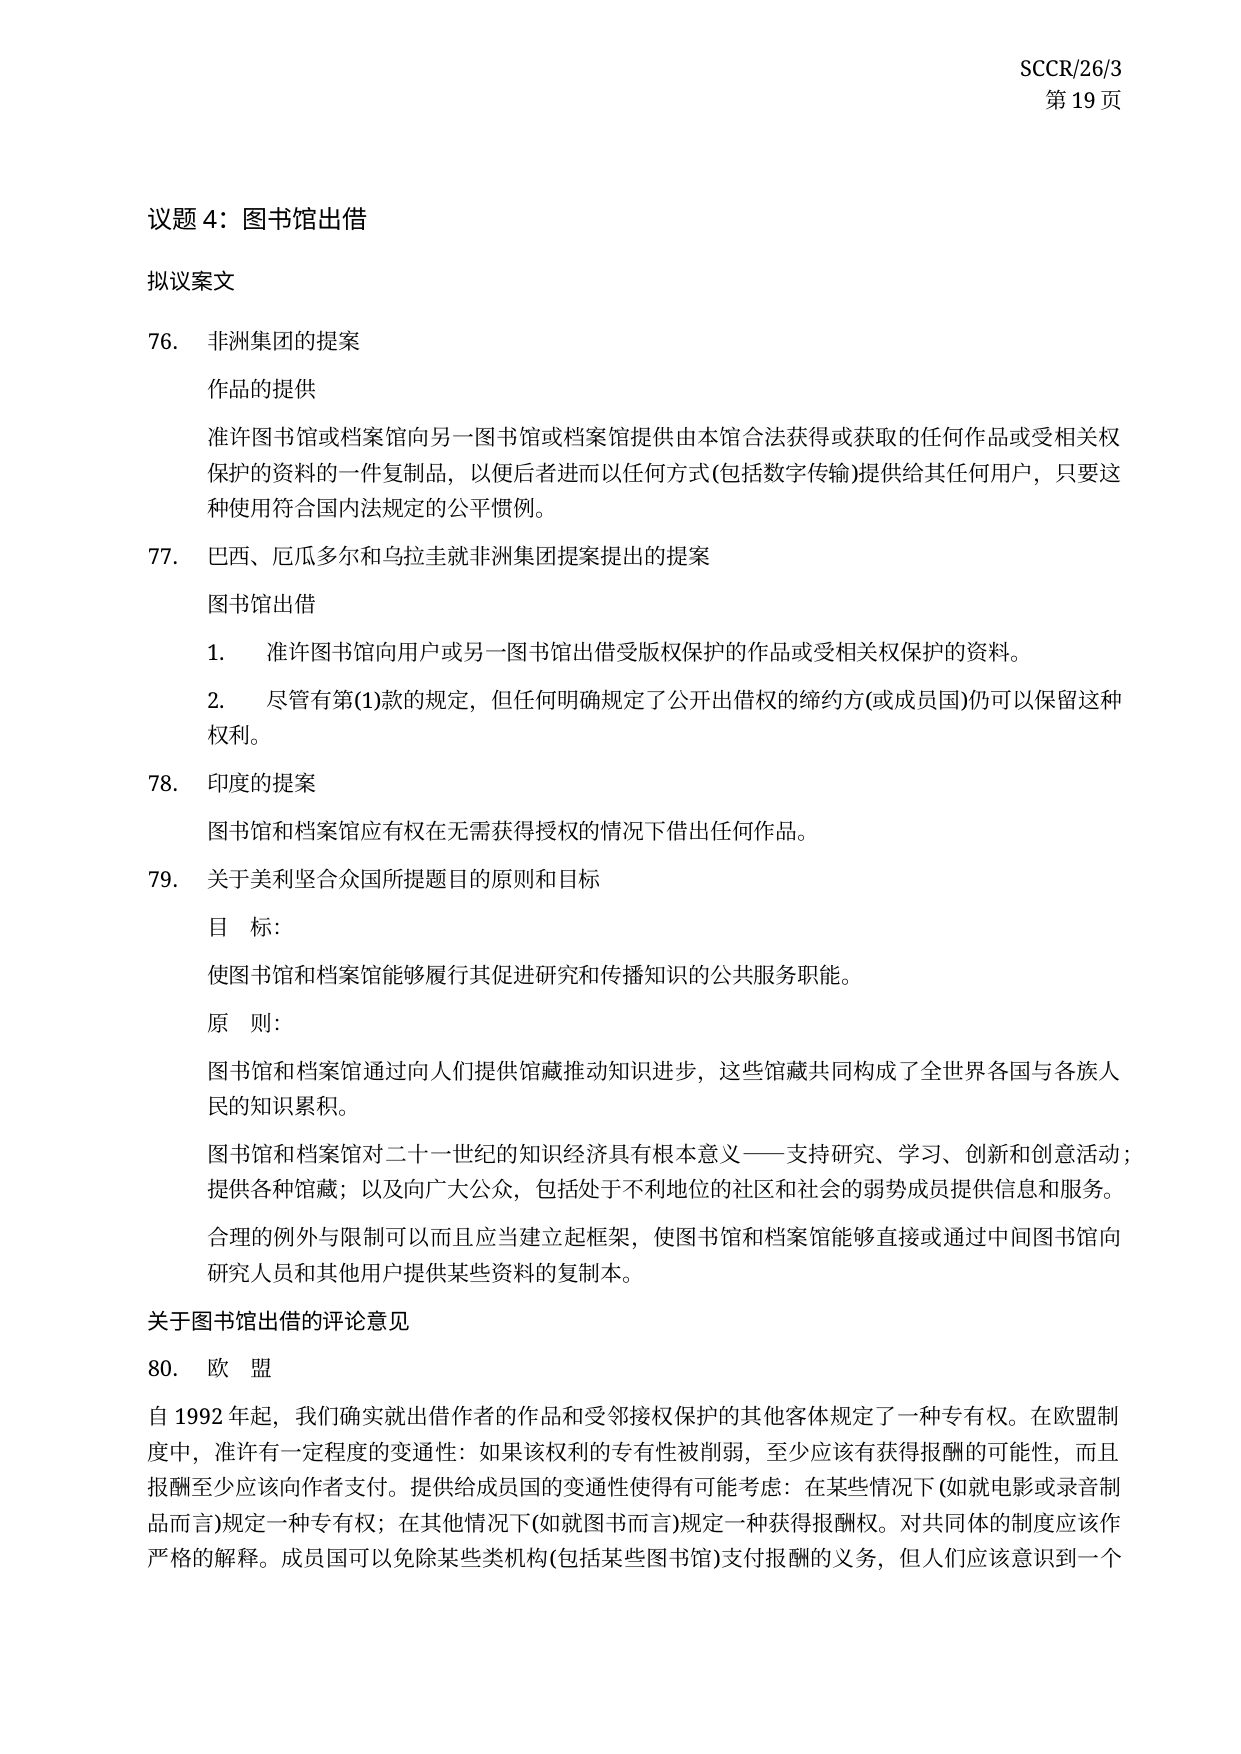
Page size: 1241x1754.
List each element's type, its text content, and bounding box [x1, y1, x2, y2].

text 1. 准许图书馆向用户或另一图书馆出借受版权保护的作品或受相关权保护的资料。 [207, 631, 1122, 667]
text 2. 尽管有第(1)款的规定，但任何明确规定了公开出借权的缔约方(或成员国)仍可以保留这种权利。 [207, 679, 1122, 750]
text 原 则： [207, 1002, 1122, 1037]
text 使图书馆和档案馆能够履行其促进研究和传播知识的公共服务职能。 [207, 954, 1122, 989]
text 目 标： [207, 906, 1122, 942]
text 拟议案文 [148, 260, 1122, 296]
text 图书馆和档案馆对二十一世纪的知识经济具有根本意义——支持研究、学习、创新和创意活动；提供各种馆藏；以及向广大公众，包括处于不利地位的社区和社会的弱势成员提供信息和服务。 [207, 1133, 1122, 1204]
text 图书馆出借 [207, 583, 1122, 619]
text 作品的提供 [207, 369, 1122, 404]
text 图书馆和档案馆应有权在无需获得授权的情况下借出任何作品。 [207, 810, 1122, 846]
text 图书馆和档案馆通过向人们提供馆藏推动知识进步，这些馆藏共同构成了全世界各国与各族人民的知识累积。 [207, 1050, 1122, 1121]
text 准许图书馆或档案馆向另一图书馆或档案馆提供由本馆合法获得或获取的任何作品或受相关权保护的资料的一件复制品，以便后者进而以任何方式(包括数字传输)提供给其任何用户，只要这种使用符合国内法规定的公平惯例。 [207, 417, 1122, 523]
text . 巴西、厄瓜多尔和乌拉圭就非洲集团提案提出的提案 [148, 535, 1122, 571]
text . 非洲集团的提案 [148, 321, 1122, 356]
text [148, 1396, 1122, 1573]
text . 欧 盟 [148, 1348, 1122, 1383]
text . 印度的提案 [148, 762, 1122, 798]
text 关于图书馆出借的评论意见 [148, 1300, 1122, 1335]
text 合理的例外与限制可以而且应当建立起框架，使图书馆和档案馆能够直接或通过中间图书馆向研究人员和其他用户提供某些资料的复制本。 [207, 1217, 1122, 1287]
text . 关于美利坚合众国所提题目的原则和目标 [148, 858, 1122, 894]
text 议题4：图书馆出借 [148, 199, 1122, 235]
